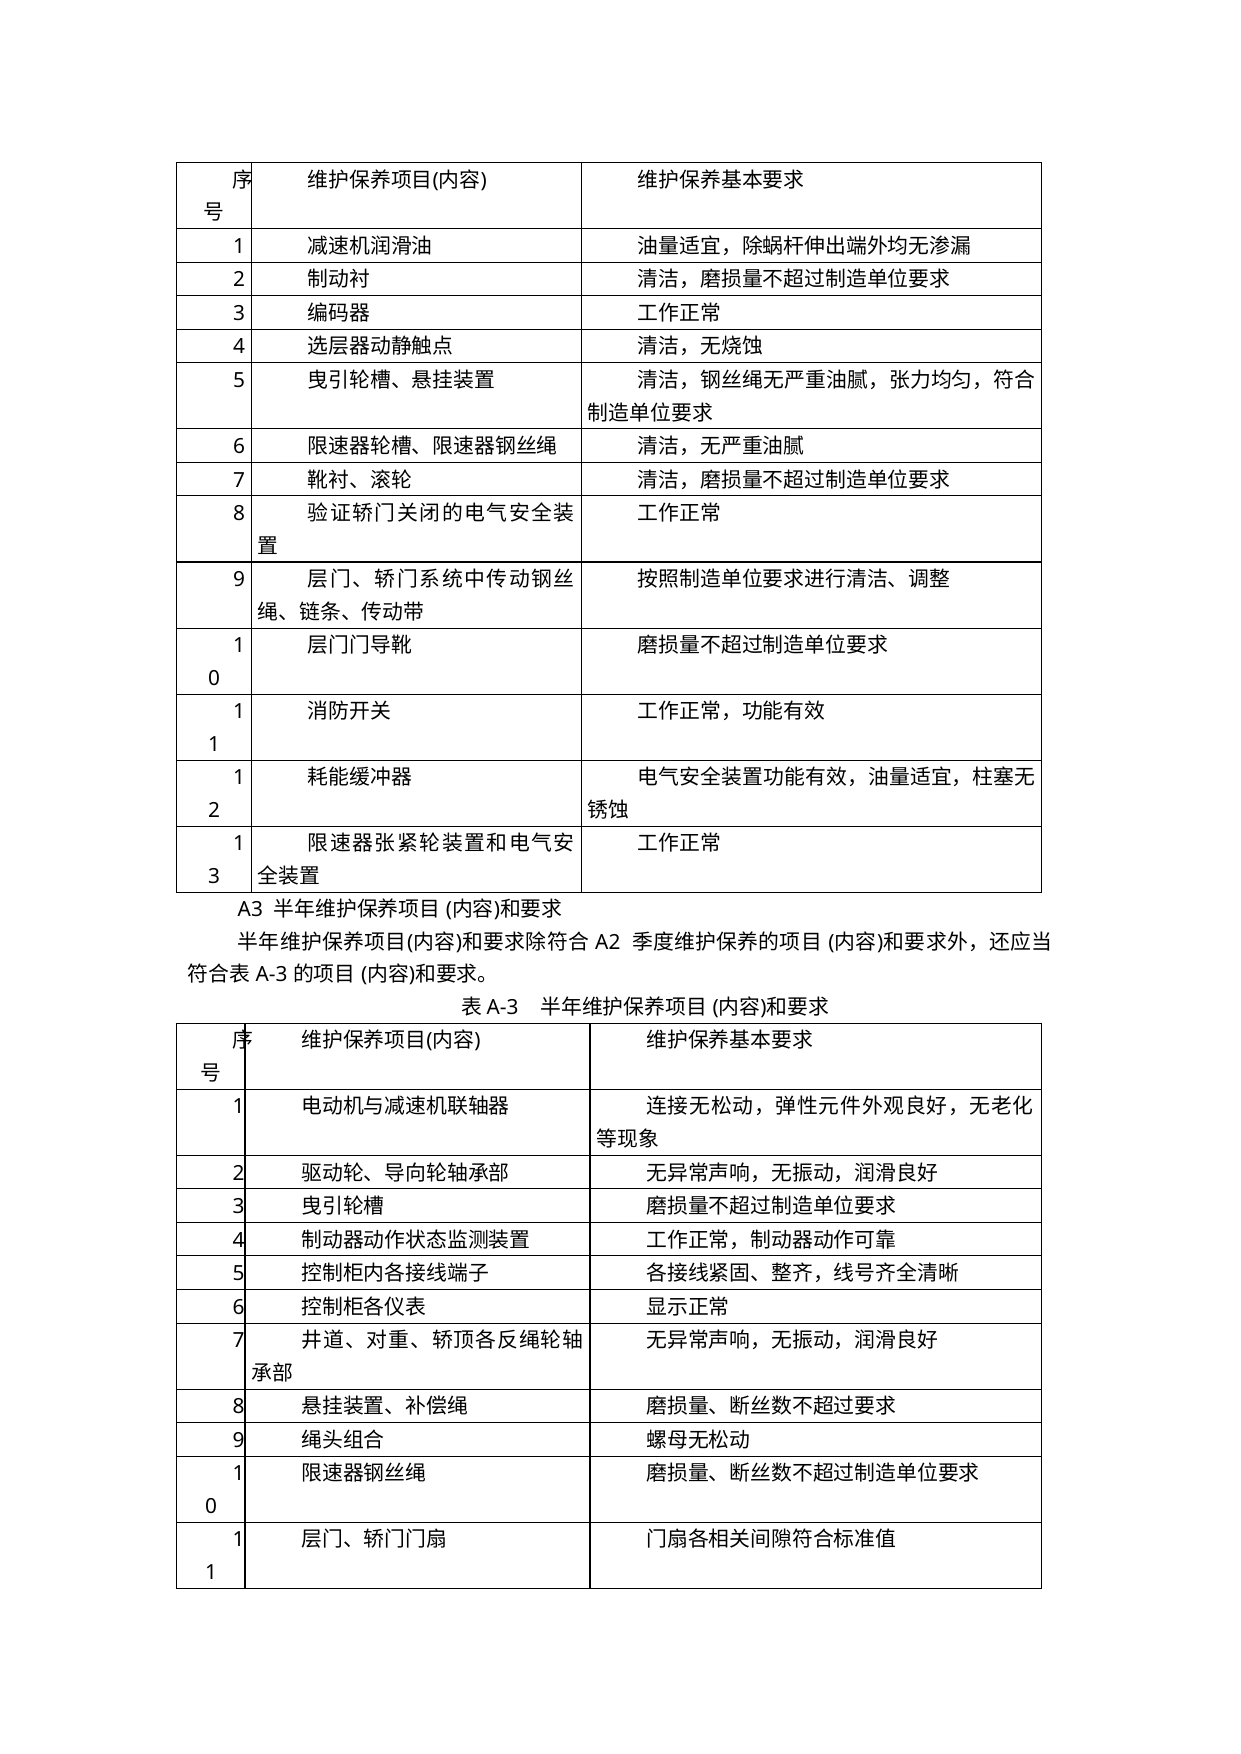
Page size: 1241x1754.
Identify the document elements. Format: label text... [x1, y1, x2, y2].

text 半年维护保养项目(内容)和要求除符合 A2 季度维护保养的项目 (内容)和要求外，还应当符合表 A-3 的项目 (内容)和要求。 [187, 925, 1053, 990]
table_cell 10 [177, 629, 251, 693]
table_cell 清洁，磨损量不超过制造单位要求 [582, 463, 1041, 495]
table_cell 曳引轮槽、悬挂装置 [252, 363, 581, 428]
table_cell 井道、对重、轿顶各反绳轮轴承部 [246, 1324, 589, 1388]
table_cell 2 [177, 263, 251, 295]
table_cell 靴衬、滚轮 [252, 463, 581, 495]
table_header 序号 [177, 1024, 244, 1089]
table_cell 11 [177, 695, 251, 759]
table_cell 绳头组合 [246, 1423, 589, 1456]
table_cell 工作正常，制动器动作可靠 [591, 1223, 1041, 1255]
table_cell 无异常声响，无振动，润滑良好 [591, 1156, 1041, 1188]
table_cell 验证轿门关闭的电气安全装置 [252, 496, 581, 561]
table_header 维护保养基本要求 [591, 1024, 1041, 1089]
table_cell 工作正常，功能有效 [582, 695, 1041, 759]
table_cell 1 [177, 229, 251, 262]
table_cell 2 [177, 1156, 244, 1188]
table_cell 连接无松动，弹性元件外观良好，无老化等现象 [591, 1090, 1041, 1155]
table_cell 磨损量不超过制造单位要求 [582, 629, 1041, 693]
table_cell 8 [177, 496, 251, 561]
table_cell 编码器 [252, 296, 581, 329]
table_cell 清洁，钢丝绳无严重油腻，张力均匀，符合制造单位要求 [582, 363, 1041, 428]
table_cell 3 [177, 296, 251, 329]
table_header 维护保养项目(内容) [252, 163, 581, 228]
table_cell 电气安全装置功能有效，油量适宜，柱塞无锈蚀 [582, 761, 1041, 826]
table_cell 控制柜内各接线端子 [246, 1256, 589, 1289]
table_cell 6 [177, 1290, 244, 1322]
table_cell 9 [177, 1423, 244, 1456]
table_cell 7 [177, 463, 251, 495]
table_cell 9 [177, 563, 251, 627]
table_cell 耗能缓冲器 [252, 761, 581, 826]
table_cell 减速机润滑油 [252, 229, 581, 262]
table_cell 4 [177, 330, 251, 362]
table_header 维护保养基本要求 [582, 163, 1041, 228]
table_cell 磨损量、断丝数不超过要求 [591, 1390, 1041, 1422]
table_cell 6 [177, 429, 251, 462]
text 表A-3 半年维护保养项目 (内容)和要求 [187, 990, 1053, 1023]
table_cell 工作正常 [582, 827, 1041, 892]
table_cell 油量适宜，除蜗杆伸出端外均无渗漏 [582, 229, 1041, 262]
table_cell 电动机与减速机联轴器 [246, 1090, 589, 1155]
table_cell 限速器张紧轮装置和电气安全装置 [252, 827, 581, 892]
table_cell 控制柜各仪表 [246, 1290, 589, 1322]
table_cell 选层器动静触点 [252, 330, 581, 362]
table_cell 显示正常 [591, 1290, 1041, 1322]
table_cell 驱动轮、导向轮轴承部 [246, 1156, 589, 1188]
table_cell 层门、轿门门扇 [246, 1523, 589, 1588]
table_cell 磨损量、断丝数不超过制造单位要求 [591, 1457, 1041, 1522]
table_cell 门扇各相关间隙符合标准值 [591, 1523, 1041, 1588]
table_cell 限速器轮槽、限速器钢丝绳 [252, 429, 581, 462]
table_cell 12 [177, 761, 251, 826]
table_cell 工作正常 [582, 496, 1041, 561]
table_cell 13 [177, 827, 251, 892]
table_cell 制动衬 [252, 263, 581, 295]
table_cell 5 [177, 363, 251, 428]
table_cell 按照制造单位要求进行清洁、调整 [582, 563, 1041, 627]
table_cell 1 [177, 1090, 244, 1155]
table_cell 工作正常 [582, 296, 1041, 329]
table_cell 层门、轿门系统中传动钢丝绳、链条、传动带 [252, 563, 581, 627]
table_cell 清洁，无烧蚀 [582, 330, 1041, 362]
table_cell 磨损量不超过制造单位要求 [591, 1189, 1041, 1222]
table_cell 8 [177, 1390, 244, 1422]
table_cell 无异常声响，无振动，润滑良好 [591, 1324, 1041, 1388]
table_cell 7 [177, 1324, 244, 1388]
table_cell 各接线紧固、整齐，线号齐全清晰 [591, 1256, 1041, 1289]
table_cell 5 [177, 1256, 244, 1289]
table_cell 清洁，无严重油腻 [582, 429, 1041, 462]
table_header 维护保养项目(内容) [246, 1024, 589, 1089]
table_cell 10 [177, 1457, 244, 1522]
table_cell 螺母无松动 [591, 1423, 1041, 1456]
table_cell 层门门导靴 [252, 629, 581, 693]
table_cell 消防开关 [252, 695, 581, 759]
table_cell 11 [177, 1523, 244, 1588]
table_cell 悬挂装置、补偿绳 [246, 1390, 589, 1422]
text A3 半年维护保养项目 (内容)和要求 [187, 893, 1053, 925]
table_cell 曳引轮槽 [246, 1189, 589, 1222]
table_cell 清洁，磨损量不超过制造单位要求 [582, 263, 1041, 295]
table_cell 4 [177, 1223, 244, 1255]
table_cell 3 [177, 1189, 244, 1222]
table_cell 限速器钢丝绳 [246, 1457, 589, 1522]
table_cell 制动器动作状态监测装置 [246, 1223, 589, 1255]
table_header 序号 [177, 163, 251, 228]
